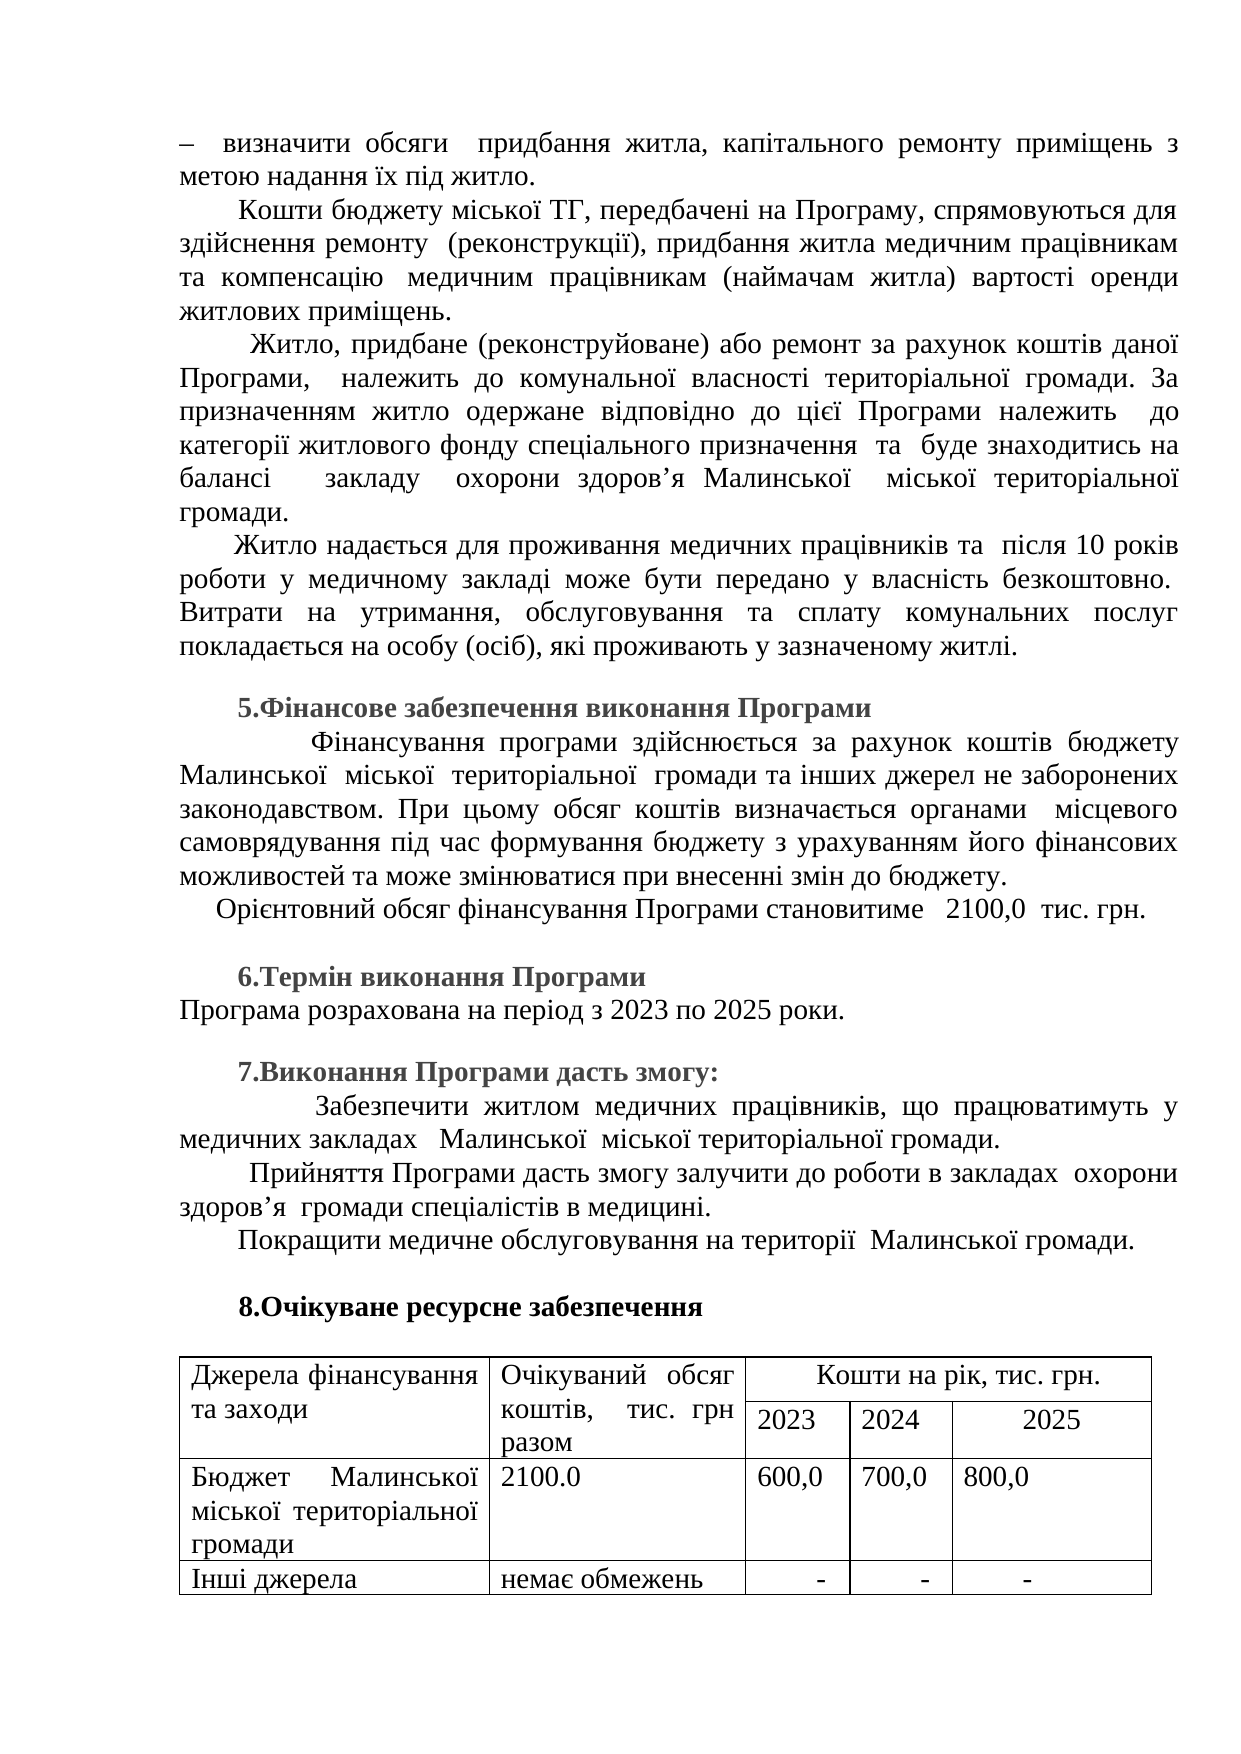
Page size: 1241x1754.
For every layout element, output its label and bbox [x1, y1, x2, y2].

table_header [179, 118, 1179, 1636]
